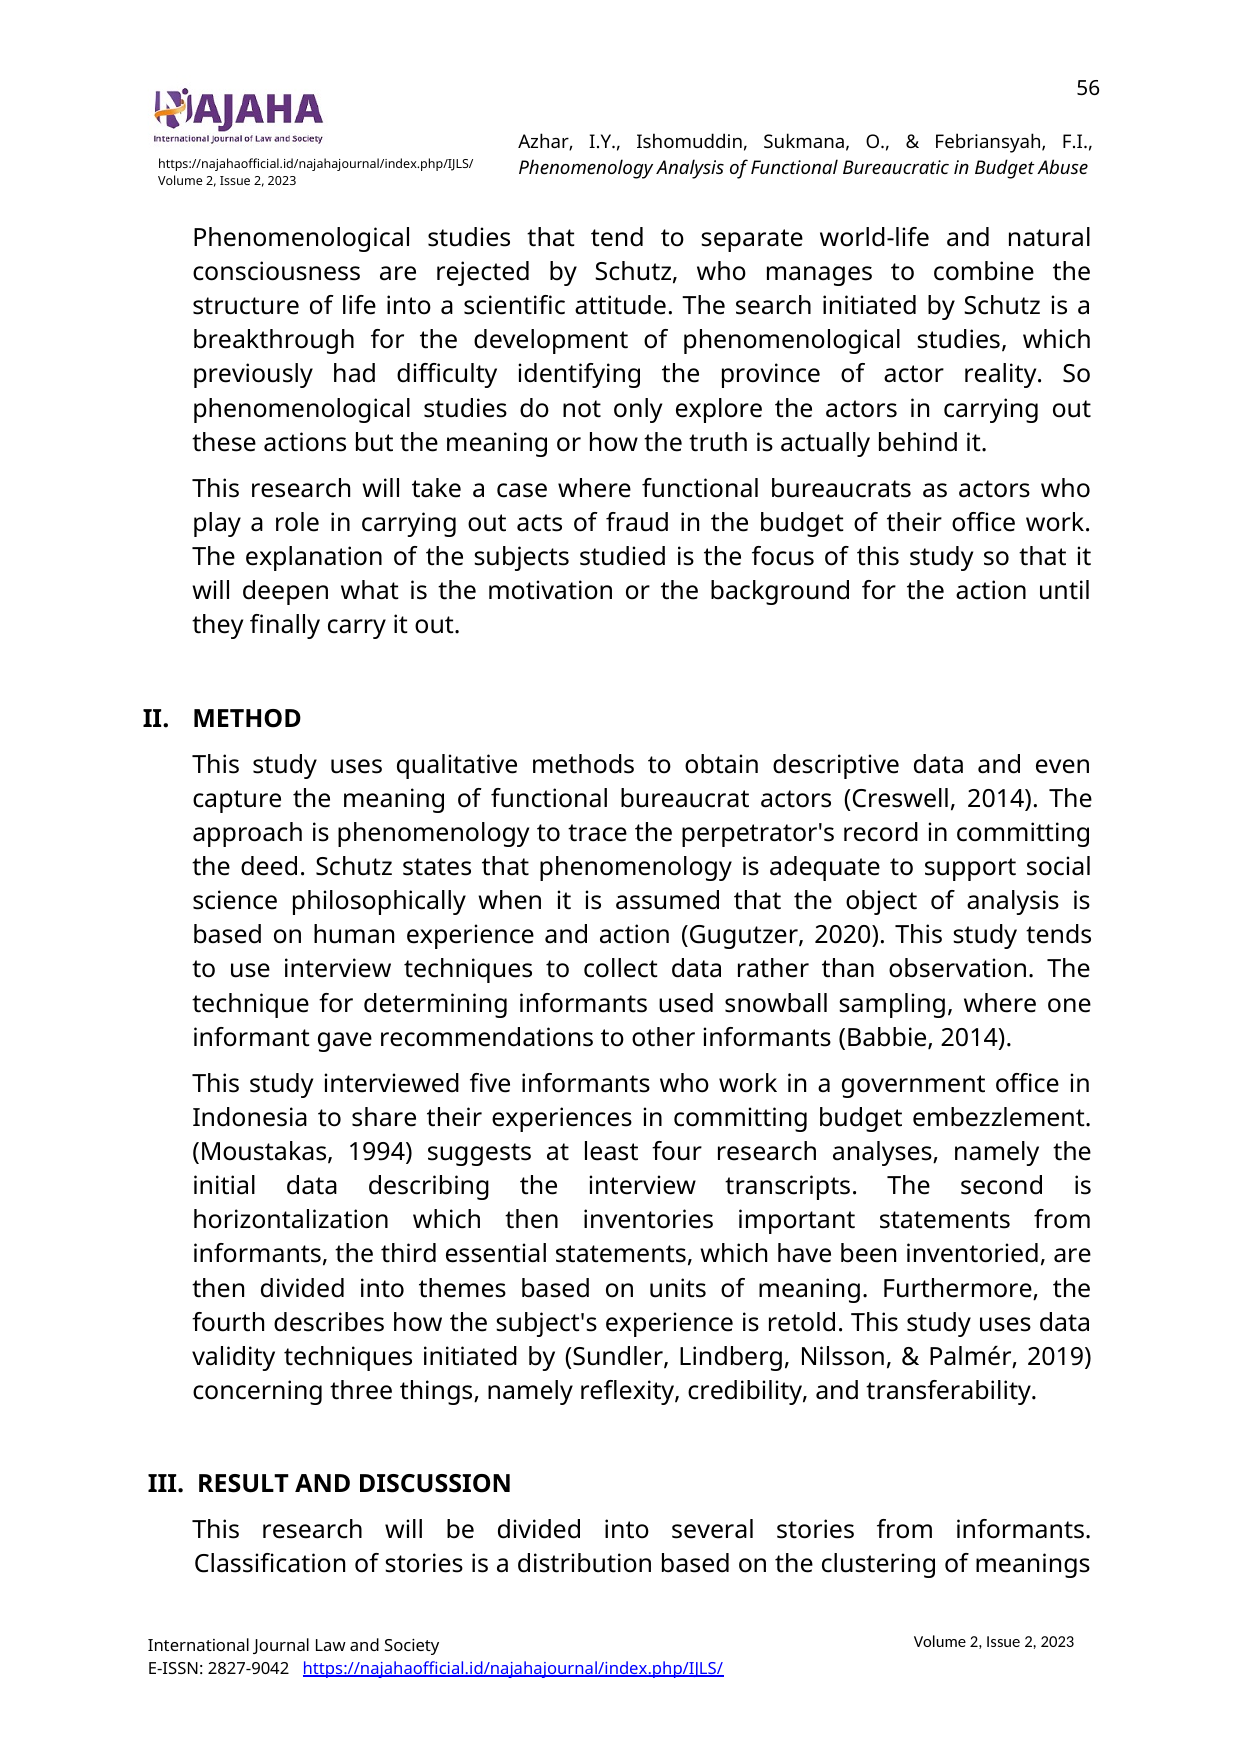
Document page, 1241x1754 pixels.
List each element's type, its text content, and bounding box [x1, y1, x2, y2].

text This study uses qualitative methods to obtain descriptive data and even capture the meaning of functional bureaucrat actors (Creswell, 2014). The approach is phenomenology to trace the perpetrator's record in committing the deed. Schutz states that phenomenology is adequate to support social science philosophically when it is assumed that the object of analysis is based on human experience and action (Gugutzer, 2020). This study tends to use interview techniques to collect data rather than observation. The technique for determining informants used snowball sampling, where one informant gave recommendations to other informants (Babbie, 2014). [192, 747, 1092, 1053]
text This study interviewed five informants who work in a government office in Indonesia to share their experiences in committing budget embezzlement. (Moustakas, 1994) suggests at least four research analyses, namely the initial data describing the interview transcripts. The second is horizontalization which then inventories important statements from informants, the third essential statements, which have been inventoried, are then divided into themes based on units of meaning. Furthermore, the fourth describes how the subject's experience is retold. This study uses data validity techniques initiated by (Sundler, Lindberg, Nilsson, & Palmér, 2019) concerning three things, namely reflexity, credibility, and transferability. [192, 1066, 1092, 1406]
list METHOD [169, 700, 1092, 734]
picture [147, 75, 328, 158]
text III. RESULT AND DISCUSSION [148, 1466, 1092, 1499]
text This research will take a case where functional bureaucrats as actors who play a role in carrying out acts of fraud in the budget of their office work. The explanation of the subjects studied is the focus of this study so that it will deepen what is the motivation or the background for the action until they finally carry it out. [192, 471, 1092, 641]
text Phenomenological studies that tend to separate world-life and natural consciousness are rejected by Schutz, who manages to combine the structure of life into a scientific attitude. The search initiated by Schutz is a breakthrough for the development of phenomenological studies, which previously had difficulty identifying the province of actor reality. So phenomenological studies do not only explore the actors in carrying out these actions but the meaning or how the truth is actually behind it. [192, 220, 1092, 458]
